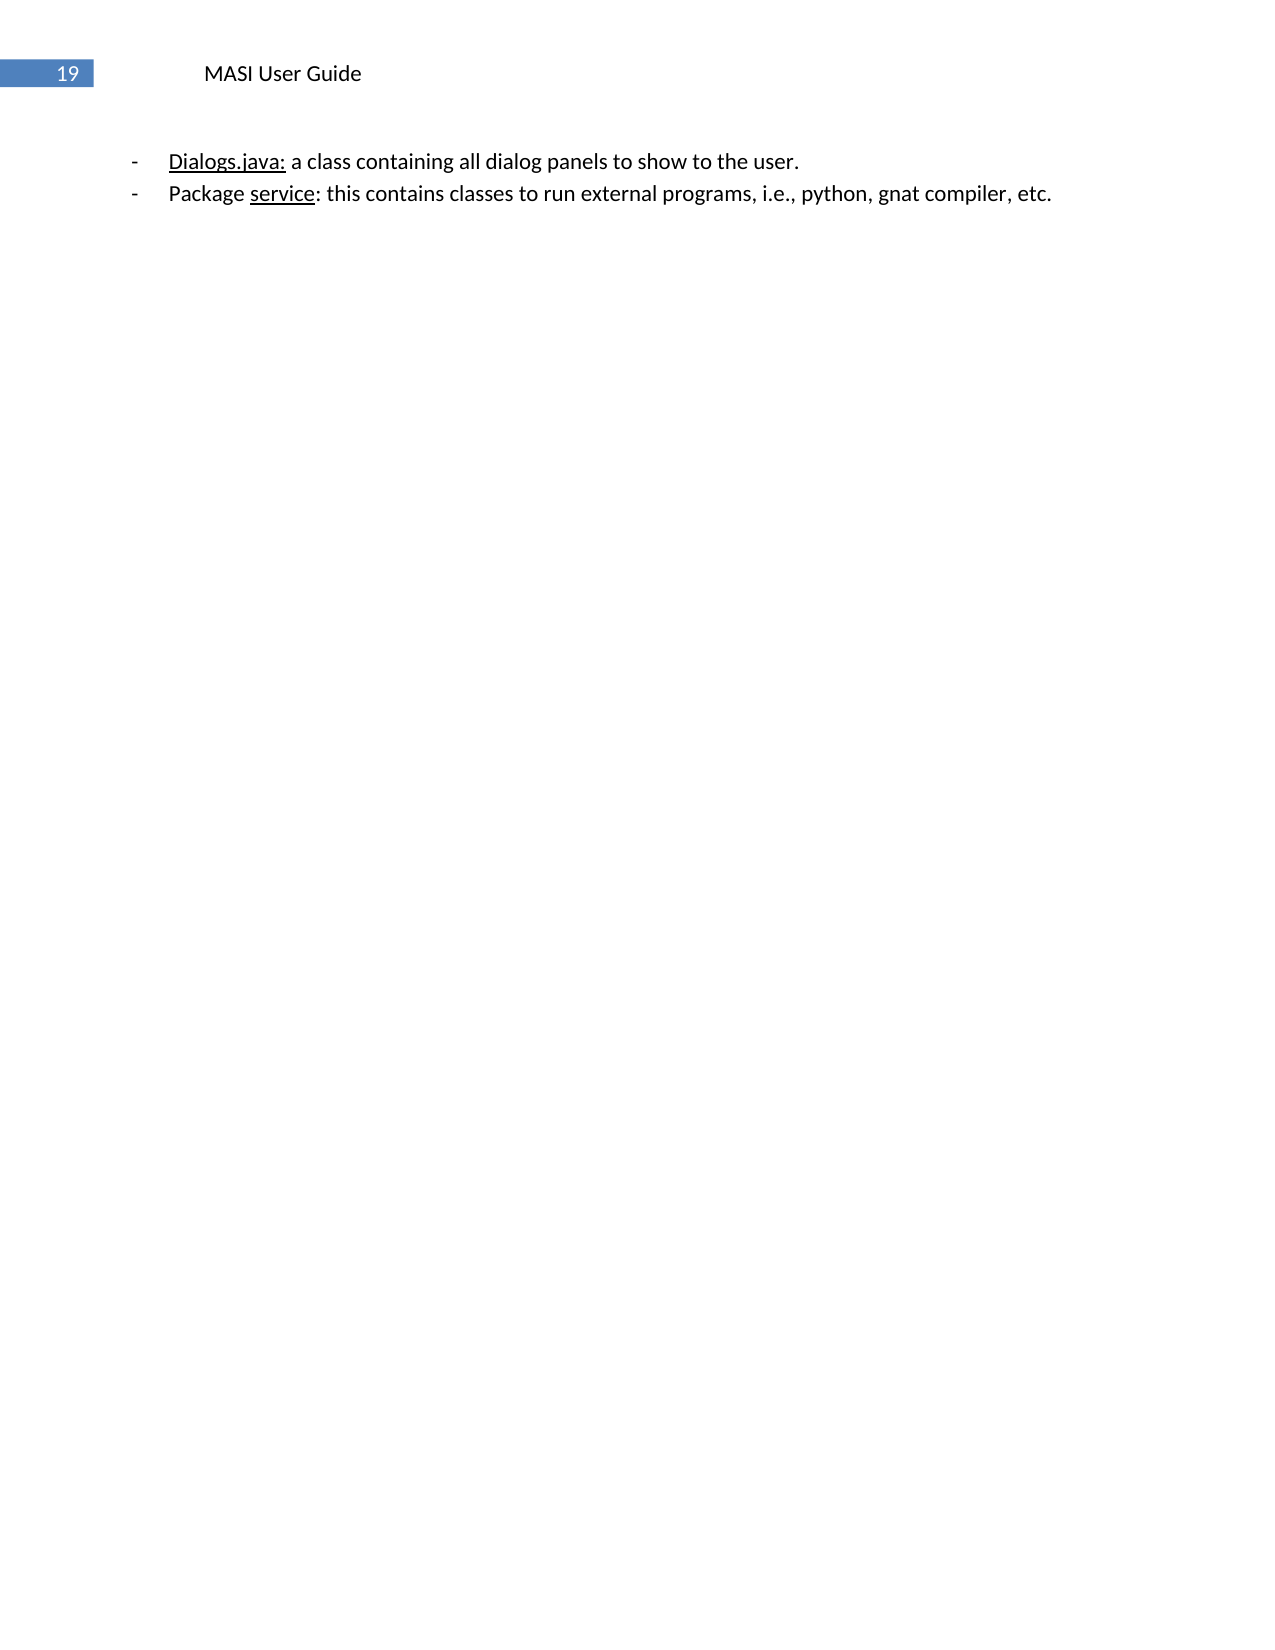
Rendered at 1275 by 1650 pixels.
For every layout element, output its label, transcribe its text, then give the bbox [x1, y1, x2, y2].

list Package service: this contains classes to run external programs, i.e., python, gnat compiler, etc. [131, 179, 1128, 207]
list Dialogs.java: a class containing all dialog panels to show to the user. [131, 147, 1128, 175]
